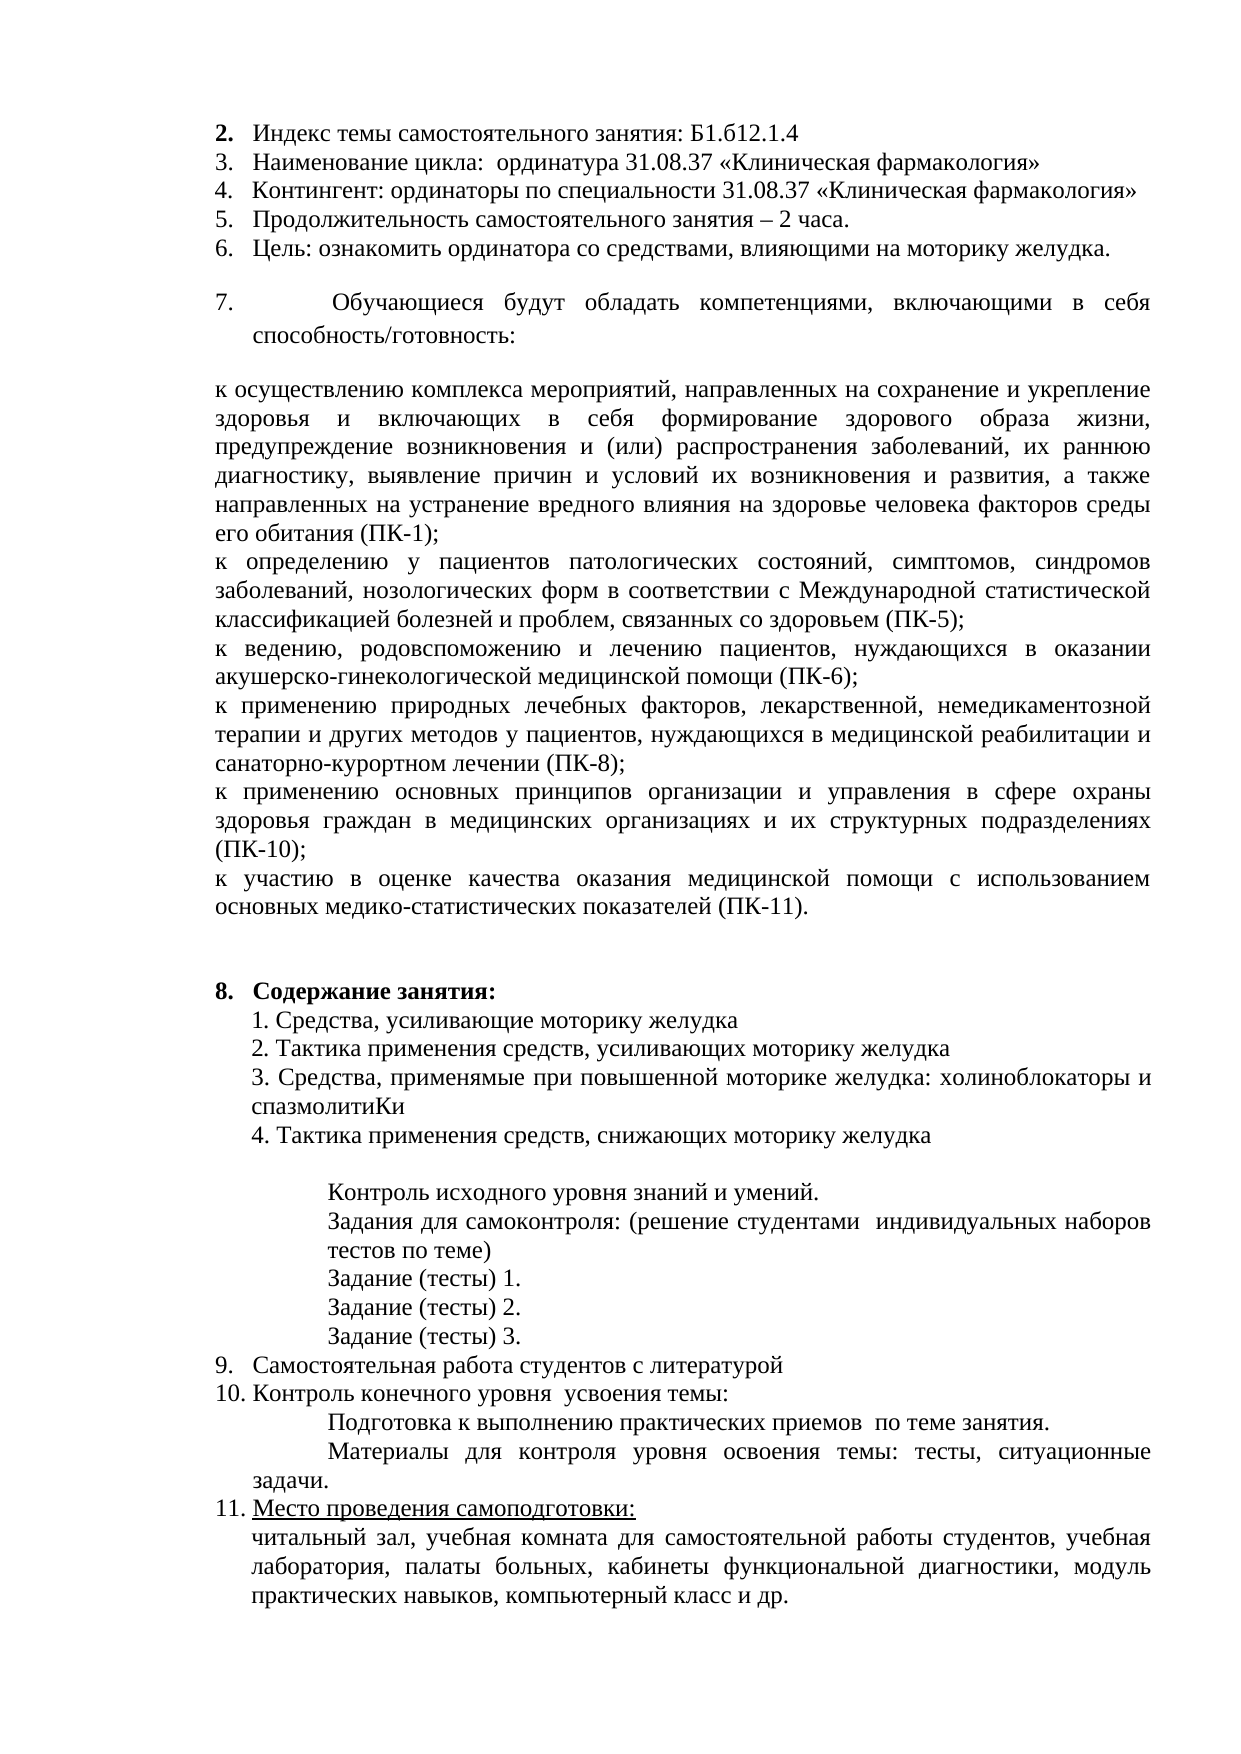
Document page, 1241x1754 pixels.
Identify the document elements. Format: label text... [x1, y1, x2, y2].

text Задания для самоконтроля: (решение студентами индивидуальных наборов тестов по теме) [327, 1206, 1152, 1263]
text к ведению, родовспоможению и лечению пациентов, нуждающихся в оказании акушерско-гинекологической медицинской помощи (ПК-6); [215, 633, 1152, 690]
text к применению природных лечебных факторов, лекарственной, немедикаментозной терапии и других методов у пациентов, нуждающихся в медицинской реабилитации и санаторно-курортном лечении (ПК-8); [215, 690, 1152, 776]
text 3. Средства, применямые при повышенной моторике желудка: холиноблокаторы и спазмолитиКи [251, 1062, 1152, 1120]
list Контингент: ординаторы по специальности 31.08.37 «Клиническая фармакология» [214, 176, 1152, 204]
text Материалы для контроля уровня освоения темы: тесты, ситуационные задачи. [252, 1436, 1152, 1493]
list Содержание занятия: [215, 976, 1152, 1005]
text Задание (тесты) 1. [252, 1263, 1152, 1292]
text к определению у пациентов патологических состояний, симптомов, синдромов заболеваний, нозологических форм в соответствии с Международной статистической классификацией болезней и проблем, связанных со здоровьем (ПК-5); [215, 546, 1152, 633]
text 2. Тактика применения средств, усиливающих моторику желудка [251, 1033, 1152, 1062]
list Контроль конечного уровня усвоения темы: [215, 1378, 1152, 1407]
text Задание (тесты) 2. [252, 1292, 1152, 1321]
text читальный зал, учебная комната для самостоятельной работы студентов, учебная лаборатория, палаты больных, кабинеты функциональной диагностики, модуль практических навыков, компьютерный класс и др. [251, 1522, 1152, 1608]
text к осуществлению комплекса мероприятий, направленных на сохранение и укрепление здоровья и включающих в себя формирование здорового образа жизни, предупреждение возникновения и (или) распространения заболеваний, их раннюю диагностику, выявление причин и условий их возникновения и развития, а также направленных на устранение вредного влияния на здоровье человека факторов среды его обитания (ПК-1); [215, 374, 1152, 546]
text к применению основных принципов организации и управления в сфере охраны здоровья граждан в медицинских организациях и их структурных подразделениях (ПК-10); [215, 776, 1152, 863]
list Индекс темы самостоятельного занятия: Б1.б12.1.4 [215, 118, 1152, 147]
list Обучающиеся будут обладать компетенциями, включающими в себя способность/готовность: [215, 287, 1152, 349]
list Цель: ознакомить ординатора со средствами, влияющими на моторику желудка. [215, 233, 1152, 262]
text Контроль исходного уровня знаний и умений. [252, 1177, 1152, 1206]
list Самостоятельная работа студентов с литературой [215, 1350, 1152, 1378]
text Подготовка к выполнению практических приемов по теме занятия. [252, 1407, 1152, 1436]
list Наименование цикла: ординатура 31.08.37 «Клиническая фармакология» [215, 147, 1152, 176]
text к участию в оценке качества оказания медицинской помощи с использованием основных медико-статистических показателей (ПК-11). [215, 863, 1152, 920]
text 4. Тактика применения средств, снижающих моторику желудка [251, 1120, 1152, 1148]
text Задание (тесты) 3. [252, 1321, 1152, 1350]
text 1. Средства, усиливающие моторику желудка [251, 1005, 1152, 1033]
list Продолжительность самостоятельного занятия – 2 часа. [215, 204, 1152, 233]
list Место проведения самоподготовки: [215, 1493, 1152, 1522]
